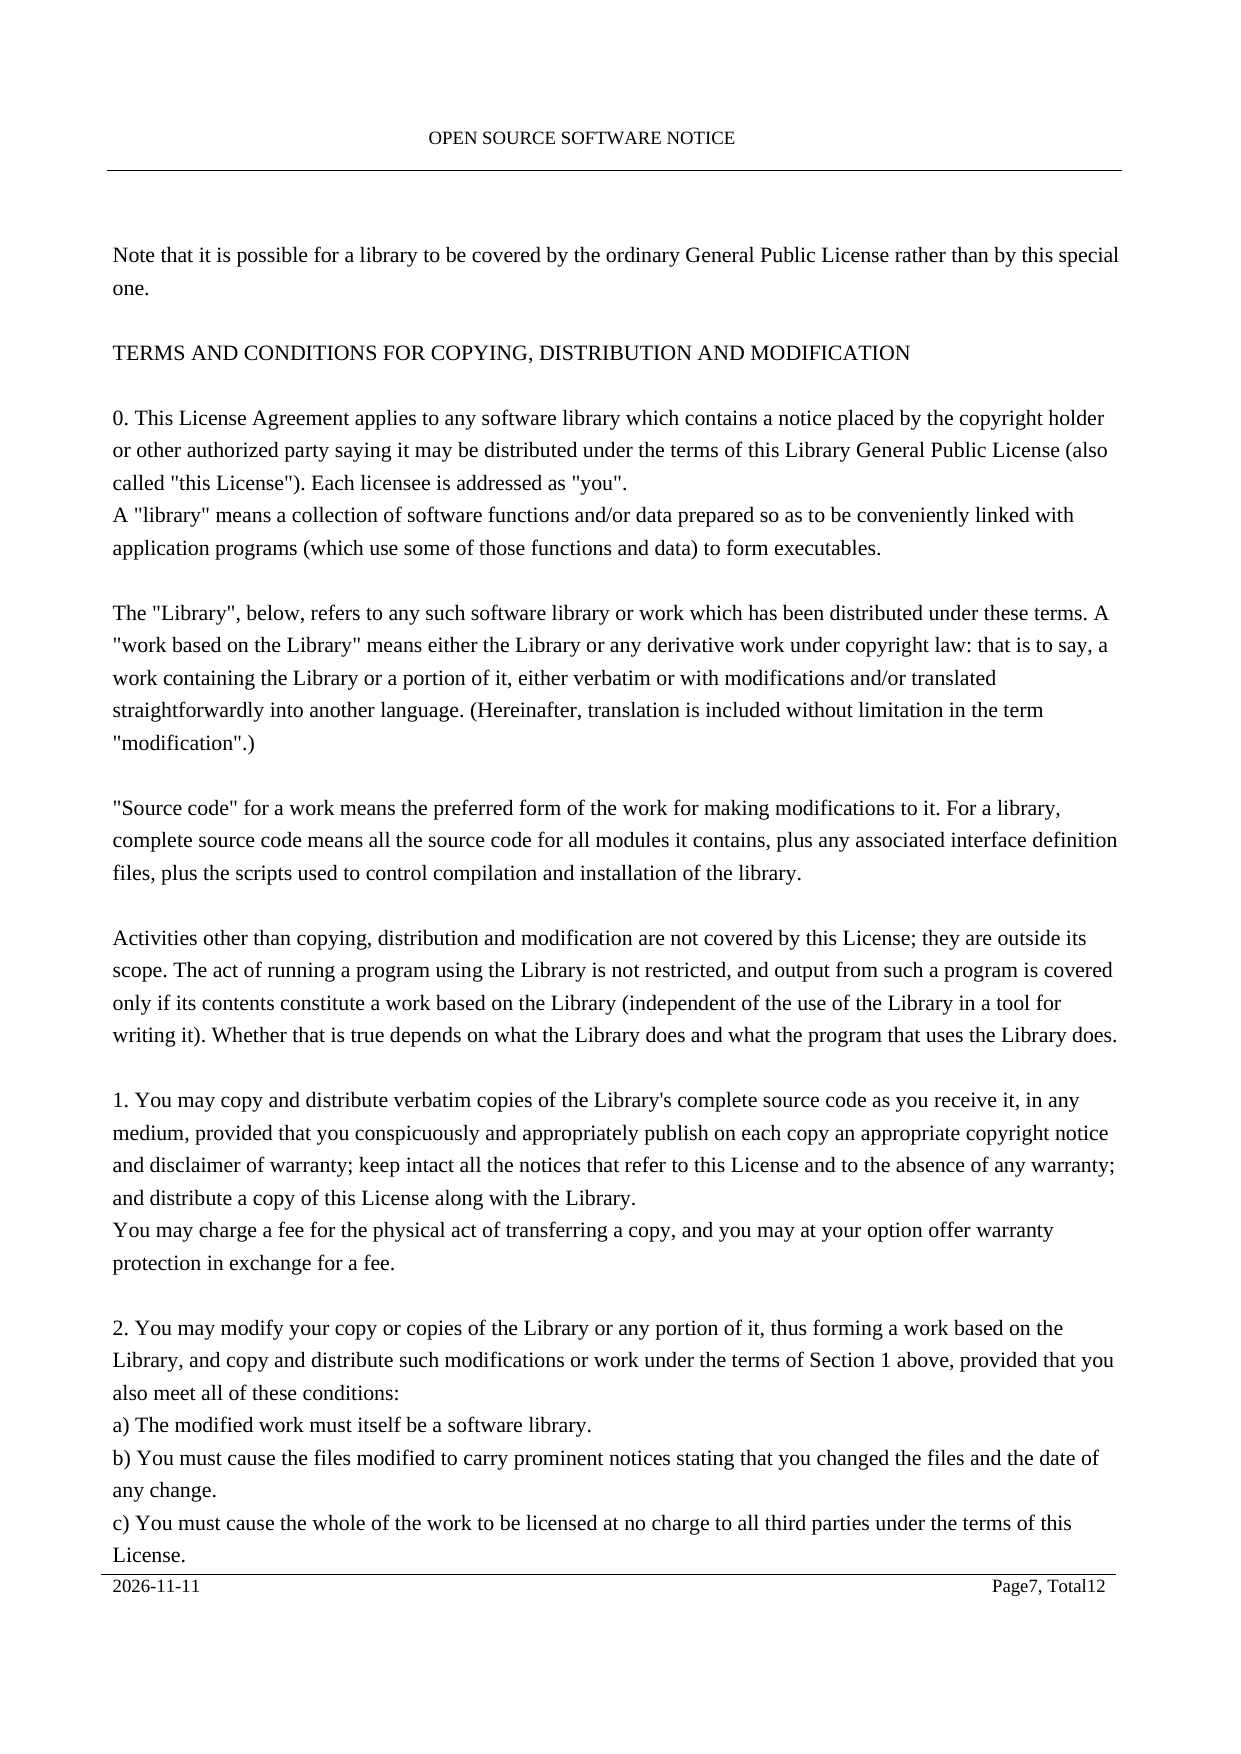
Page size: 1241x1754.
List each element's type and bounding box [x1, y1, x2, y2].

text [112, 206, 1128, 1571]
